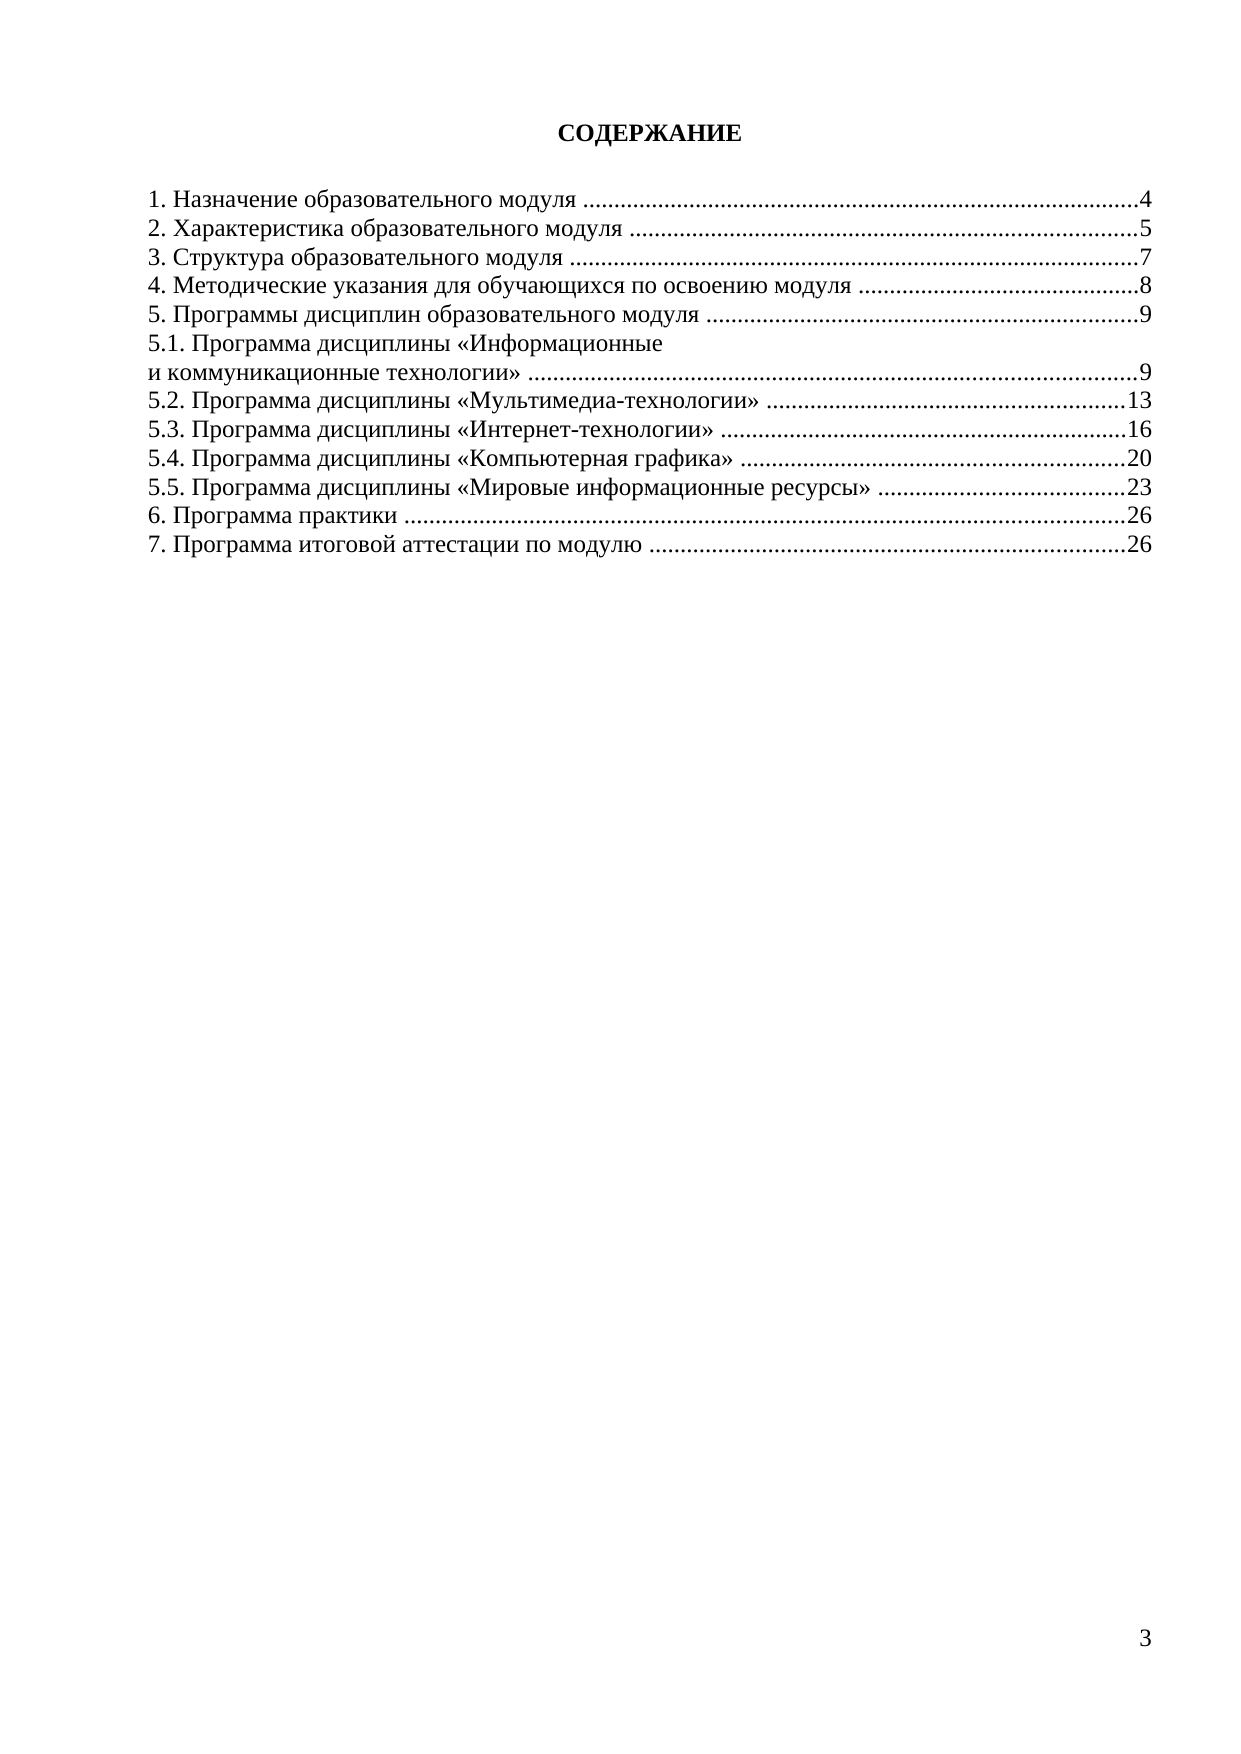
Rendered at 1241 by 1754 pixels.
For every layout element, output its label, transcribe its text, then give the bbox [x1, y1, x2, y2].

text и коммуникационные технологии» 9 [148, 357, 1152, 385]
text 5.4. Программа дисциплины «Компьютерная графика» 20 [148, 443, 1152, 472]
text 3. Структура образовательного модуля 7 [148, 242, 1152, 270]
text 4. Методические указания для обучающихся по освоению модуля 8 [148, 270, 1152, 299]
text 5.5. Программа дисциплины «Мировые информационные ресурсы» 23 [148, 472, 1152, 500]
text 6. Программа практики 26 [148, 500, 1152, 529]
text 5.2. Программа дисциплины «Мультимедиа-технологии» 13 [148, 385, 1152, 414]
text 5.3. Программа дисциплины «Интернет-технологии» 16 [148, 414, 1152, 443]
text Содержание [148, 118, 1152, 147]
text 7. Программа итоговой аттестации по модулю 26 [148, 529, 1152, 558]
text 5. Программы дисциплин образовательного модуля 9 [148, 299, 1152, 328]
text 1. Назначение образовательного модуля 4 [148, 184, 1152, 213]
text 5.1. Программа дисциплины «Информационные [148, 328, 1152, 357]
text 2. Характеристика образовательного модуля 5 [148, 213, 1152, 242]
